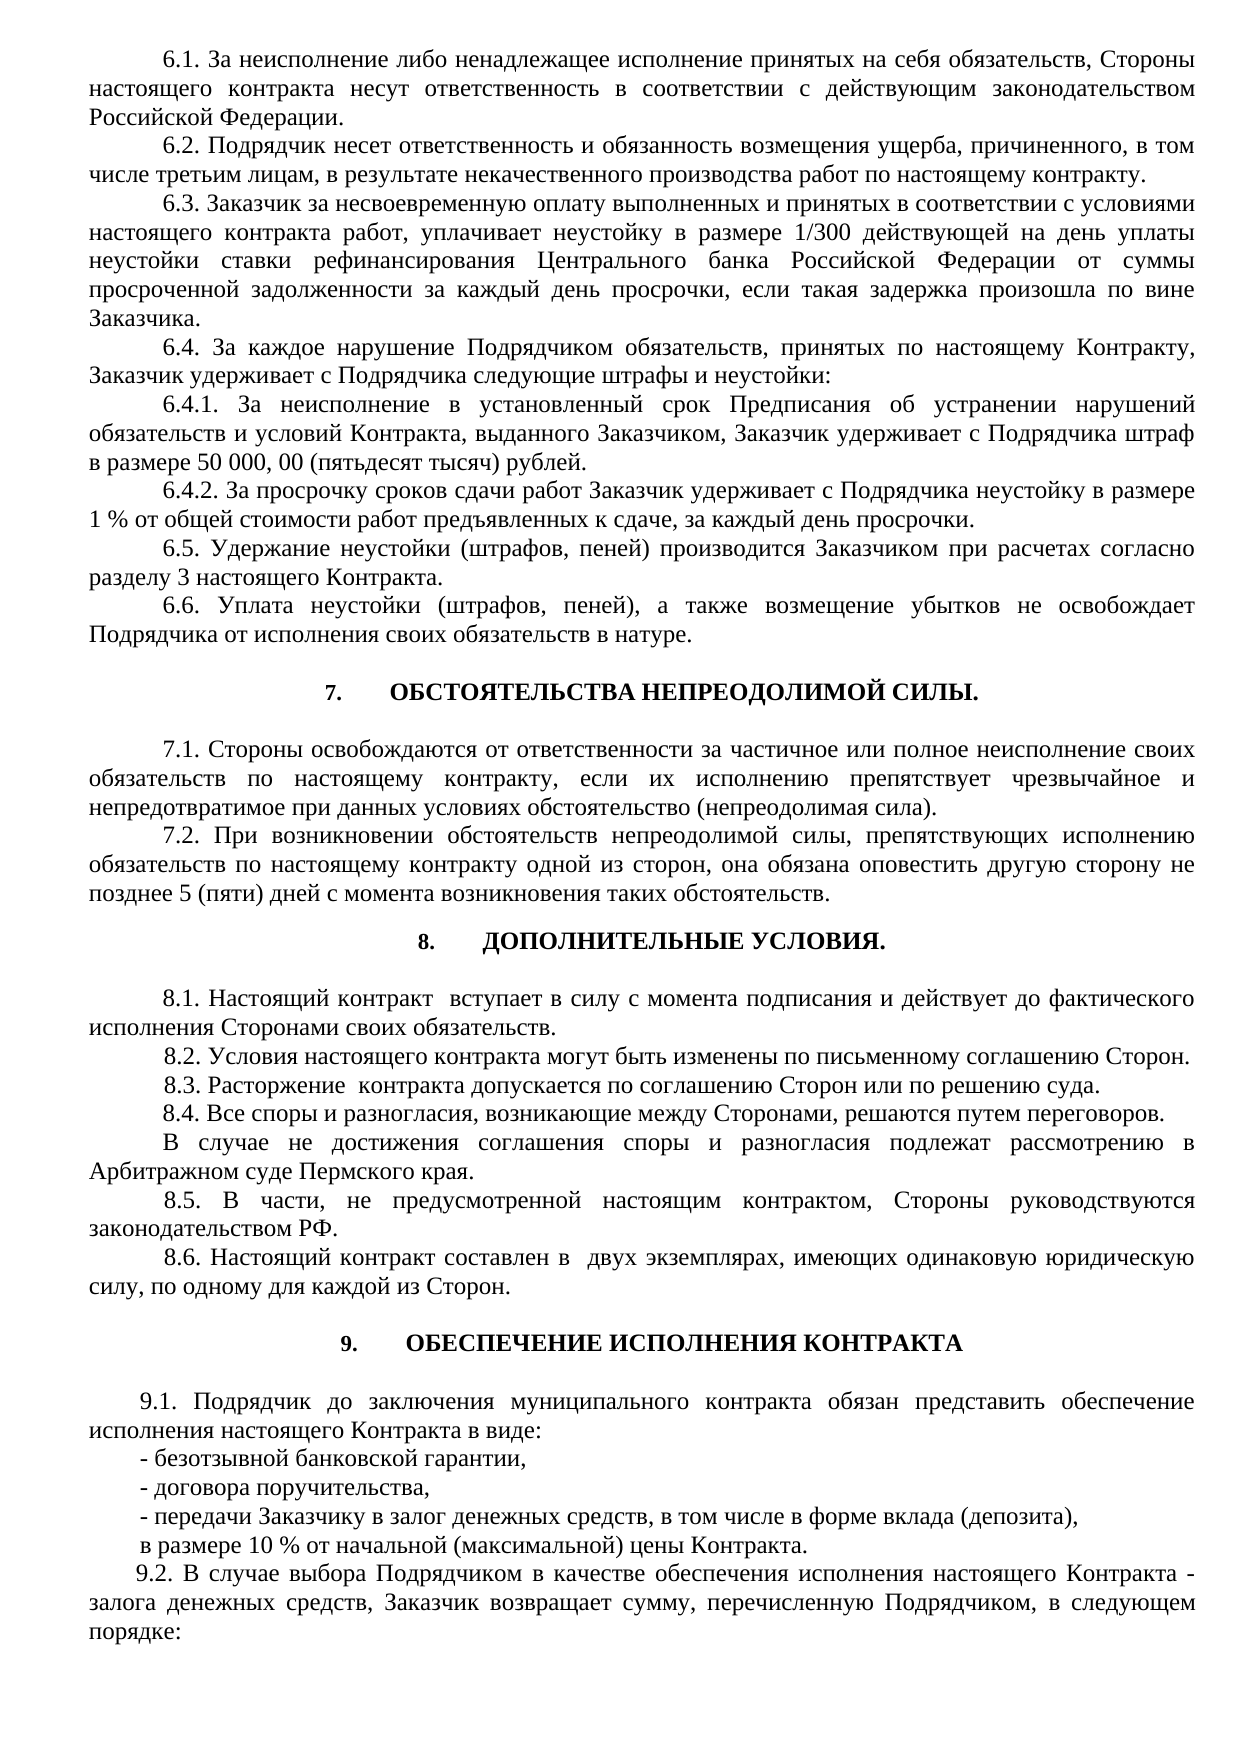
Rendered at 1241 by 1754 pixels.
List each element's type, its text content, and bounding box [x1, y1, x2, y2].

text 7.1. Стороны освобождаются от ответственности за частичное или полное неисполнение своих обязательств по настоящему контракту, если их исполнению препятствует чрезвычайное и непредотвратимое при данных условиях обстоятельство (непреодолимая сила). [89, 734, 1196, 821]
text 6.4. За каждое нарушение Подрядчиком обязательств, принятых по настоящему Контракту, Заказчик удерживает с Подрядчика следующие штрафы и неустойки: [89, 332, 1196, 389]
text в размере 10 % от начальной (максимальной) цены Контракта. [89, 1530, 1196, 1558]
text - безотзывной банковской гарантии, [89, 1443, 1196, 1472]
text 6.4.1. За неисполнение в установленный срок Предписания об устранении нарушений обязательств и условий Контракта, выданного Заказчиком, Заказчик удерживает с Подрядчика штраф в размере 50 000, 00 (пятьдесят тысяч) рублей. [89, 389, 1196, 476]
list ОБСТОЯТЕЛЬСТВА НЕПРЕОДОЛИМОЙ СИЛЫ. [107, 677, 1196, 706]
text 8.3. Расторжение контракта допускается по соглашению Сторон или по решению суда. [89, 1070, 1196, 1098]
text 6.3. Заказчик за несвоевременную оплату выполненных и принятых в соответствии с условиями настоящего контракта работ, уплачивает неустойку в размере 1/300 действующей на день уплаты неустойки ставки рефинансирования Центрального банка Российской Федерации от суммы просроченной задолженности за каждый день просрочки, если такая задержка произошла по вине Заказчика. [89, 188, 1196, 332]
text 7.2. При возникновении обстоятельств непреодолимой силы, препятствующих исполнению обязательств по настоящему контракту одной из сторон, она обязана оповестить другую сторону не позднее 5 (пяти) дней с момента возникновения таких обстоятельств. [89, 821, 1196, 907]
text 8.2. Условия настоящего контракта могут быть изменены по письменному соглашению Сторон. [89, 1041, 1196, 1070]
list ОБЕСПЕЧЕНИЕ ИСПОЛНЕНИЯ КОНТРАКТА [107, 1328, 1196, 1357]
text 6.4.2. За просрочку сроков сдачи работ Заказчик удерживает с Подрядчика неустойку в размере 1 % от общей стоимости работ предъявленных к сдаче, за каждый день просрочки. [89, 476, 1196, 533]
text 6.5. Удержание неустойки (штрафов, пеней) производится Заказчиком при расчетах согласно разделу 3 настоящего Контракта. [89, 533, 1196, 591]
text 6.1. За неисполнение либо ненадлежащее исполнение принятых на себя обязательств, Стороны настоящего контракта несут ответственность в соответствии с действующим законодательством Российской Федерации. [89, 44, 1196, 131]
text 6.2. Подрядчик несет ответственность и обязанность возмещения ущерба, причиненного, в том числе третьим лицам, в результате некачественного производства работ по настоящему контракту. [89, 131, 1196, 188]
text 8.4. Все споры и разногласия, возникающие между Сторонами, решаются путем переговоров. [89, 1098, 1196, 1127]
text 9.1. Подрядчик до заключения муниципального контракта обязан представить обеспечение исполнения настоящего Контракта в виде: [89, 1386, 1196, 1443]
text 9.2. В случае выбора Подрядчиком в качестве обеспечения исполнения настоящего Контракта - залога денежных средств, Заказчик возвращает сумму, перечисленную Подрядчиком, в следующем порядке: [89, 1558, 1196, 1645]
text 6.6. Уплата неустойки (штрафов, пеней), а также возмещение убытков не освобождает Подрядчика от исполнения своих обязательств в натуре. [89, 591, 1196, 648]
text - договора поручительства, [89, 1472, 1196, 1501]
text В случае не достижения соглашения споры и разногласия подлежат рассмотрению в Арбитражном суде Пермского края. [89, 1127, 1196, 1185]
text 8.1. Настоящий контракт вступает в силу с момента подписания и действует до фактического исполнения Сторонами своих обязательств. [89, 983, 1196, 1041]
text 8.5. В части, не предусмотренной настоящим контрактом, Стороны руководствуются законодательством РФ. [89, 1185, 1196, 1242]
list ДОПОЛНИТЕЛЬНЫЕ УСЛОВИЯ. [107, 926, 1196, 955]
text - передачи Заказчику в залог денежных средств, в том числе в форме вклада (депозита), [89, 1501, 1196, 1530]
text 8.6. Настоящий контракт составлен в двух экземплярах, имеющих одинаковую юридическую силу, по одному для каждой из Сторон. [89, 1242, 1196, 1300]
